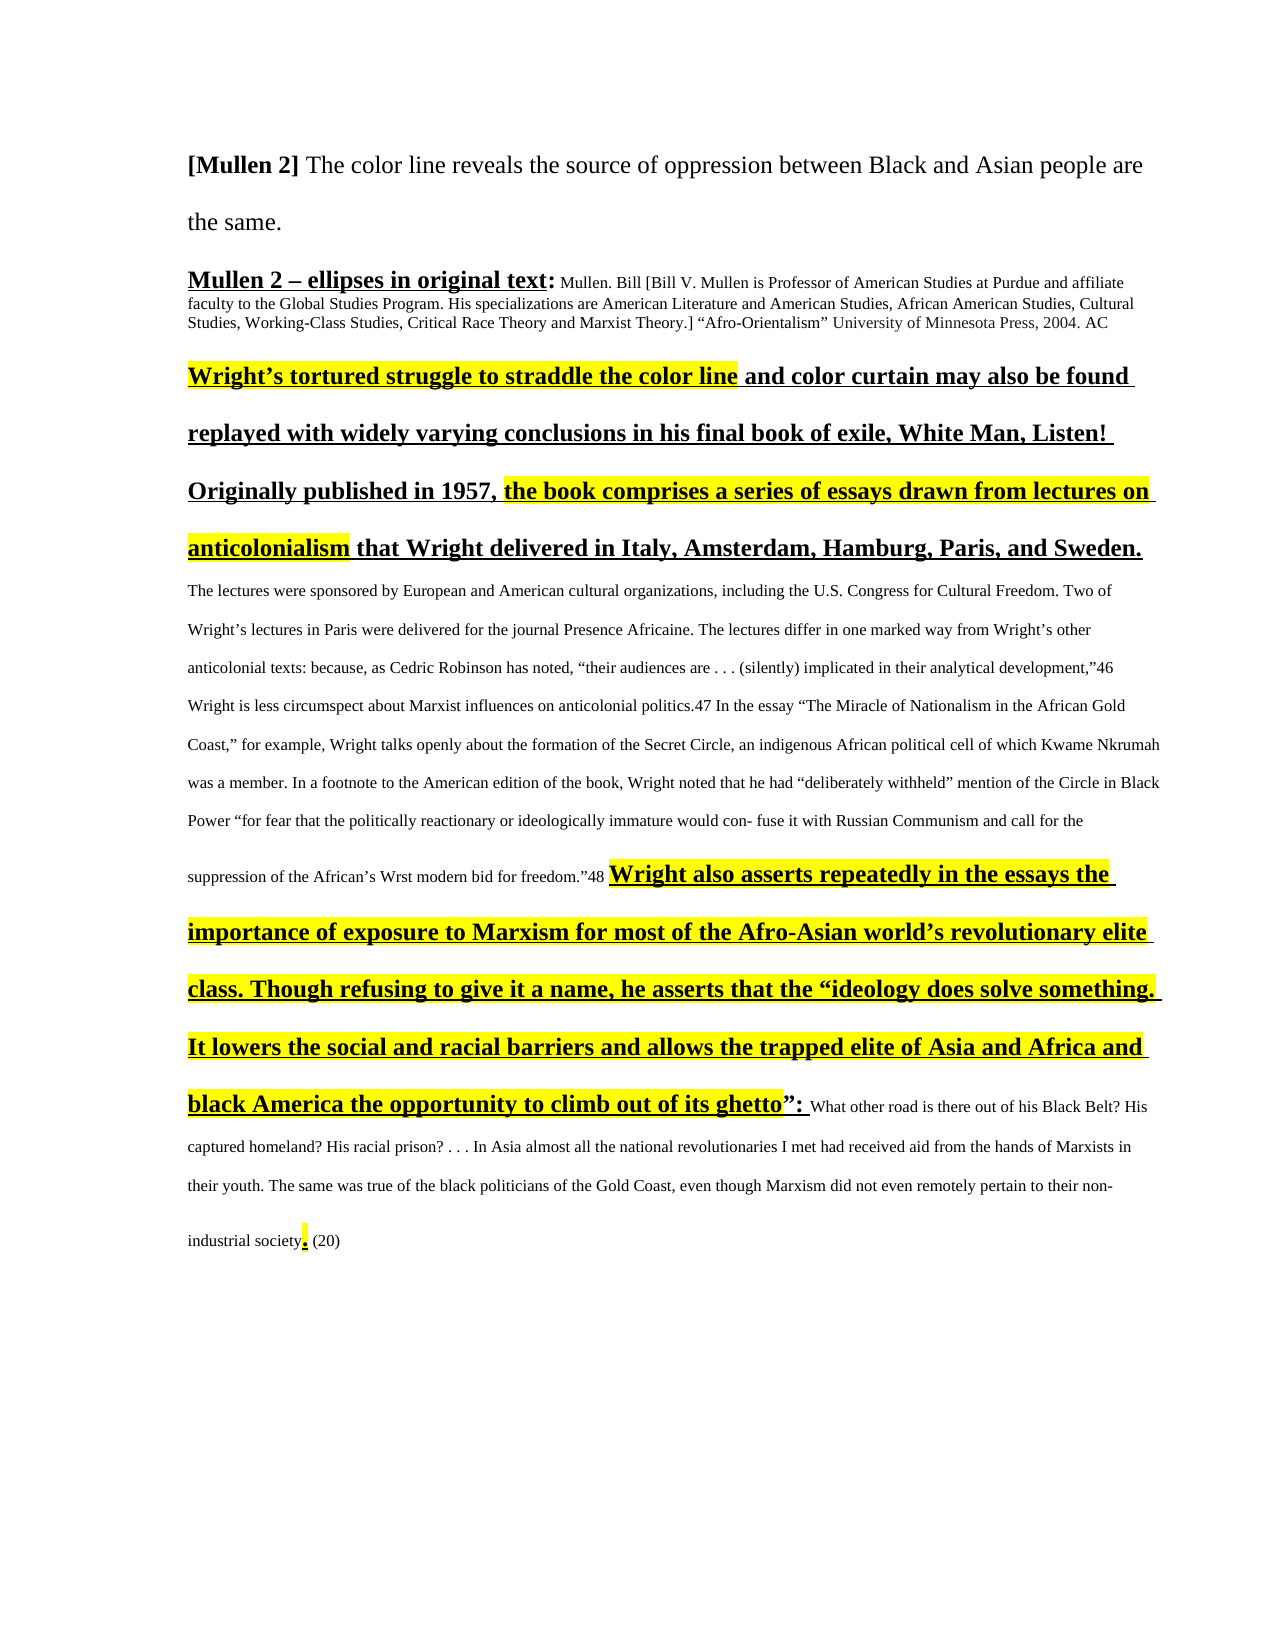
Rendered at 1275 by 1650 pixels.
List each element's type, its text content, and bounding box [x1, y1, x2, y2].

text Mullen 2 – ellipses in original text: Mullen. Bill [Bill V. Mullen is Professor of American Studies at Purdue and affiliate faculty to the Global Studies Program. His specializations are American Literature and American Studies, African American Studies, Cultural Studies, Working-Class Studies, Critical Race Theory and Marxist Theory.] “Afro-Orientalism” University of Minnesota Press, 2004. AC [187, 265, 1162, 332]
subtitle [Mullen 2] The color line reveals the source of oppression between Black and Asian people are the same. [187, 150, 1162, 236]
text Wright’s tortured struggle to straddle the color line and color curtain may also be found replayed with widely varying conclusions in his final book of exile, White Man, Listen! Originally published in 1957, the book comprises a series of essays drawn from lectures on anticolonialism that Wright delivered in Italy, Amsterdam, Hamburg, Paris, and Sweden. The lectures were sponsored by European and American cultural organizations, including the U.S. Congress for Cultural Freedom. Two of Wright’s lectures in Paris were delivered for the journal Presence Africaine. The lectures differ in one marked way from Wright’s other anticolonial texts: because, as Cedric Robinson has noted, “their audiences are . . . (silently) implicated in their analytical development,”46 Wright is less circumspect about Marxist influences on anticolonial politics.47 In the essay “The Miracle of Nationalism in the African Gold Coast,” for example, Wright talks openly about the formation of the Secret Circle, an indigenous African political cell of which Kwame Nkrumah was a member. In a footnote to the American edition of the book, Wright noted that he had “deliberately withheld” mention of the Circle in Black Power “for fear that the politically reactionary or ideologically immature would con- fuse it with Russian Communism and call for the suppression of the African’s Wrst modern bid for freedom.”48 Wright also asserts repeatedly in the essays the importance of exposure to Marxism for most of the Afro-Asian world’s revolutionary elite class. Though refusing to give it a name, he asserts that the “ideology does solve something. It lowers the social and racial barriers and allows the trapped elite of Asia and Africa and black America the opportunity to climb out of its ghetto”: What other road is there out of his Black Belt? His captured homeland? His racial prison? . . . In Asia almost all the national revolutionaries I met had received aid from the hands of Marxists in their youth. The same was true of the black politicians of the Gold Coast, even though Marxism did not even remotely pertain to their non-industrial society. (20) [187, 1000, 1162, 1252]
text Wright’s tortured struggle to straddle the color line and color curtain may also be found replayed with widely varying conclusions in his final book of exile, White Man, Listen! Originally published in 1957, the book comprises a series of essays drawn from lectures on anticolonialism that Wright delivered in Italy, Amsterdam, Hamburg, Paris, and Sweden. The lectures were sponsored by European and American cultural organizations, including the U.S. Congress for Cultural Freedom. Two of Wright’s lectures in Paris were delivered for the journal Presence Africaine. The lectures differ in one marked way from Wright’s other anticolonial texts: because, as Cedric Robinson has noted, “their audiences are . . . (silently) implicated in their analytical development,”46 Wright is less circumspect about Marxist influences on anticolonial politics.47 In the essay “The Miracle of Nationalism in the African Gold Coast,” for example, Wright talks openly about the formation of the Secret Circle, an indigenous African political cell of which Kwame Nkrumah was a member. In a footnote to the American edition of the book, Wright noted that he had “deliberately withheld” mention of the Circle in Black Power “for fear that the politically reactionary or ideologically immature would con- fuse it with Russian Communism and call for the suppression of the African’s Wrst modern bid for freedom.”48 Wright also asserts repeatedly in the essays the importance of exposure to Marxism for most of the Afro-Asian world’s revolutionary elite class. Though refusing to give it a name, he asserts that the “ideology does solve something. It lowers the social and racial barriers and allows the trapped elite of Asia and Africa and black America the opportunity to climb out of its ghetto”: What other road is there out of his Black Belt? His captured homeland? His racial prison? . . . In Asia almost all the national revolutionaries I met had received aid from the hands of Marxists in their youth. The same was true of the black politicians of the Gold Coast, even though Marxism did not even remotely pertain to their non-industrial society. (20) [187, 361, 1162, 999]
